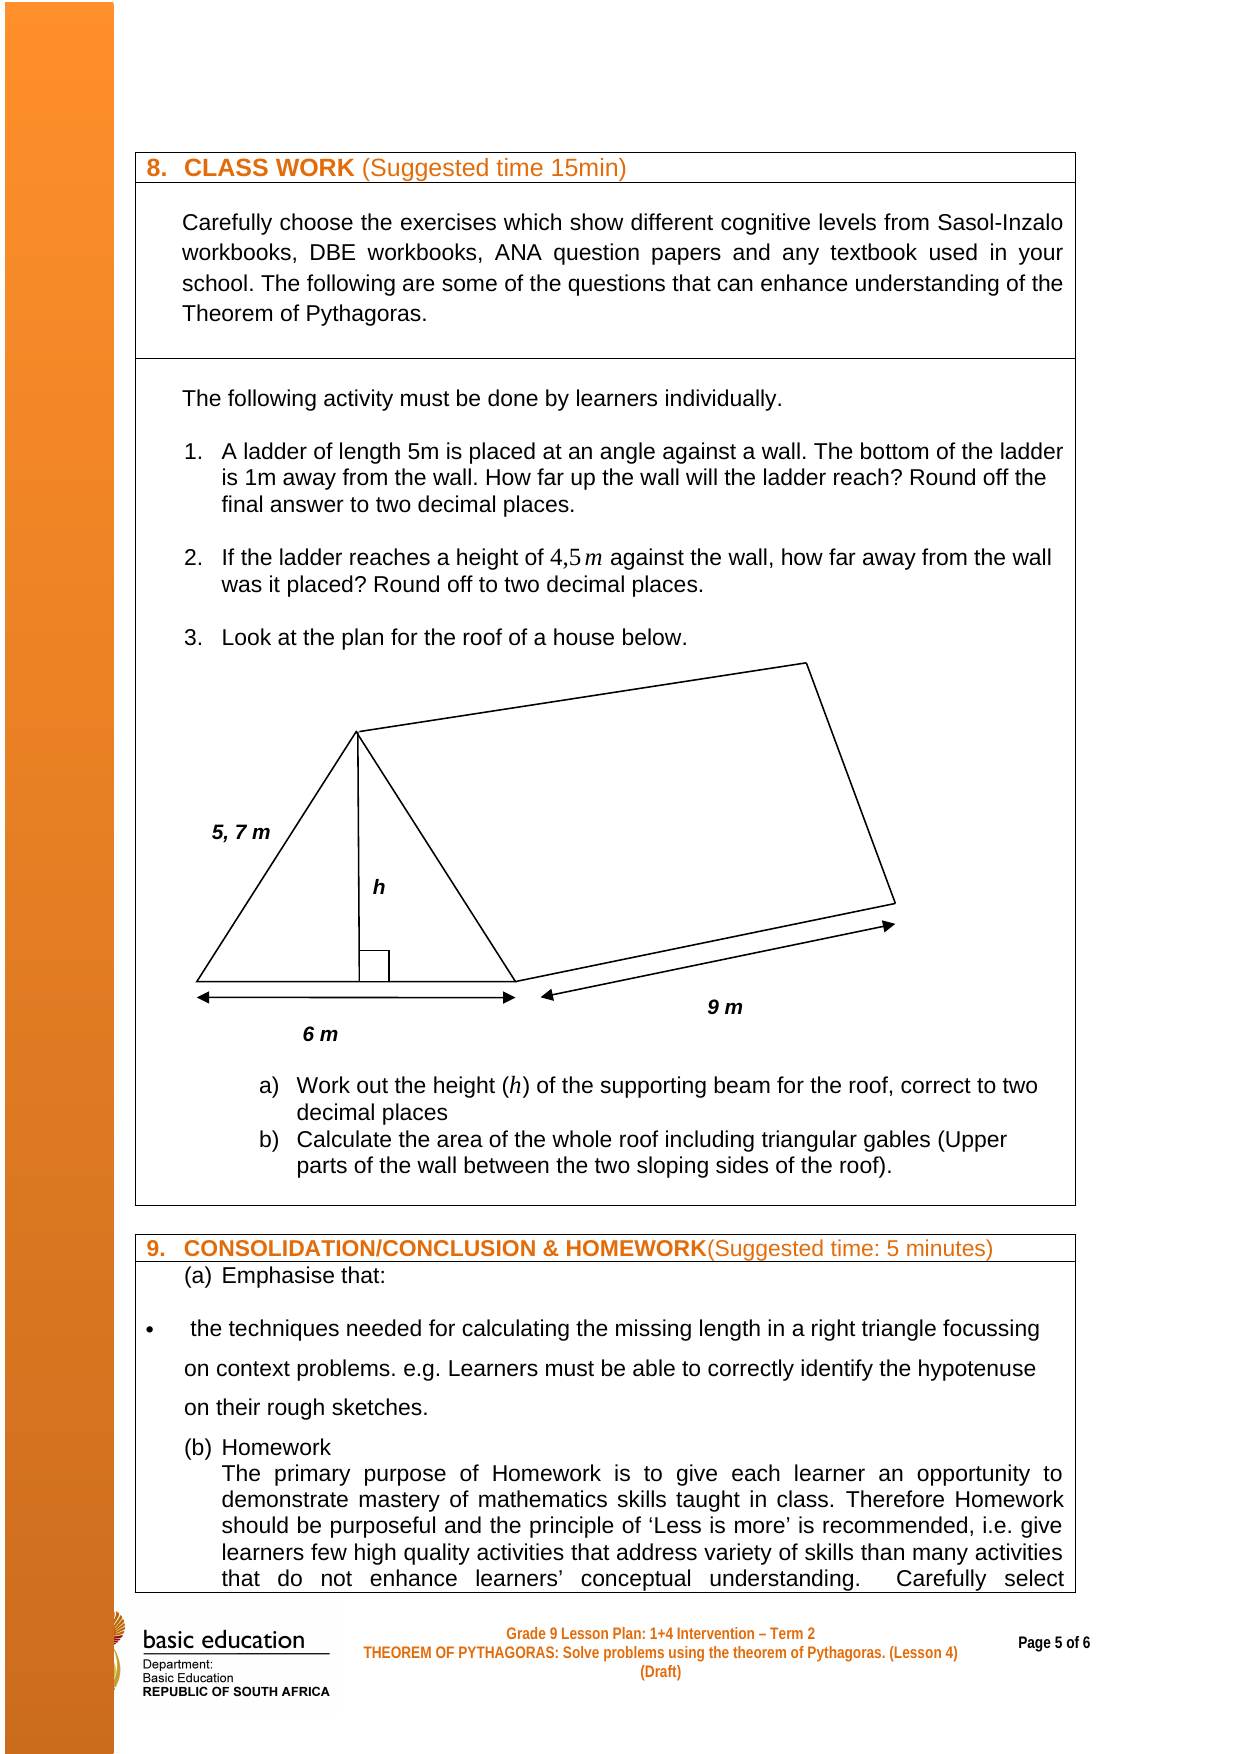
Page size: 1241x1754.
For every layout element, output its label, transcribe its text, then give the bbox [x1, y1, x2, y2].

picture [113, 1599, 339, 1714]
table_header CLASS WORK (Suggested time 15min) [136, 153, 1075, 182]
table_cell The following activity must be done by learners individually. A ladder of length 5m is placed at an angle against a wall. The bottom of the ladder is 1m away from the wall. How far up the wall will the ladder reach? Round off the final answer to two decimal places. If the ladder reaches a height of against the wall, how far away from the wall was it placed? Round off to two decimal places. Look at the plan for the roof of a house below. Work out the height () of the supporting beam for the roof, correct to two decimal places Calculate the area of the whole roof including triangular gables (Upper parts of the wall between the two sloping sides of the roof). [136, 359, 1075, 1205]
table_header CONSOLIDATION/CONCLUSION & HOMEWORK(Suggested time: 5 minutes) [136, 1235, 1075, 1261]
table_cell Carefully choose the exercises which show different cognitive levels from Sasol-Inzalo workbooks, DBE workbooks, ANA question papers and any textbook used in your school. The following are some of the questions that can enhance understanding of the Theorem of Pythagoras. [136, 183, 1075, 358]
